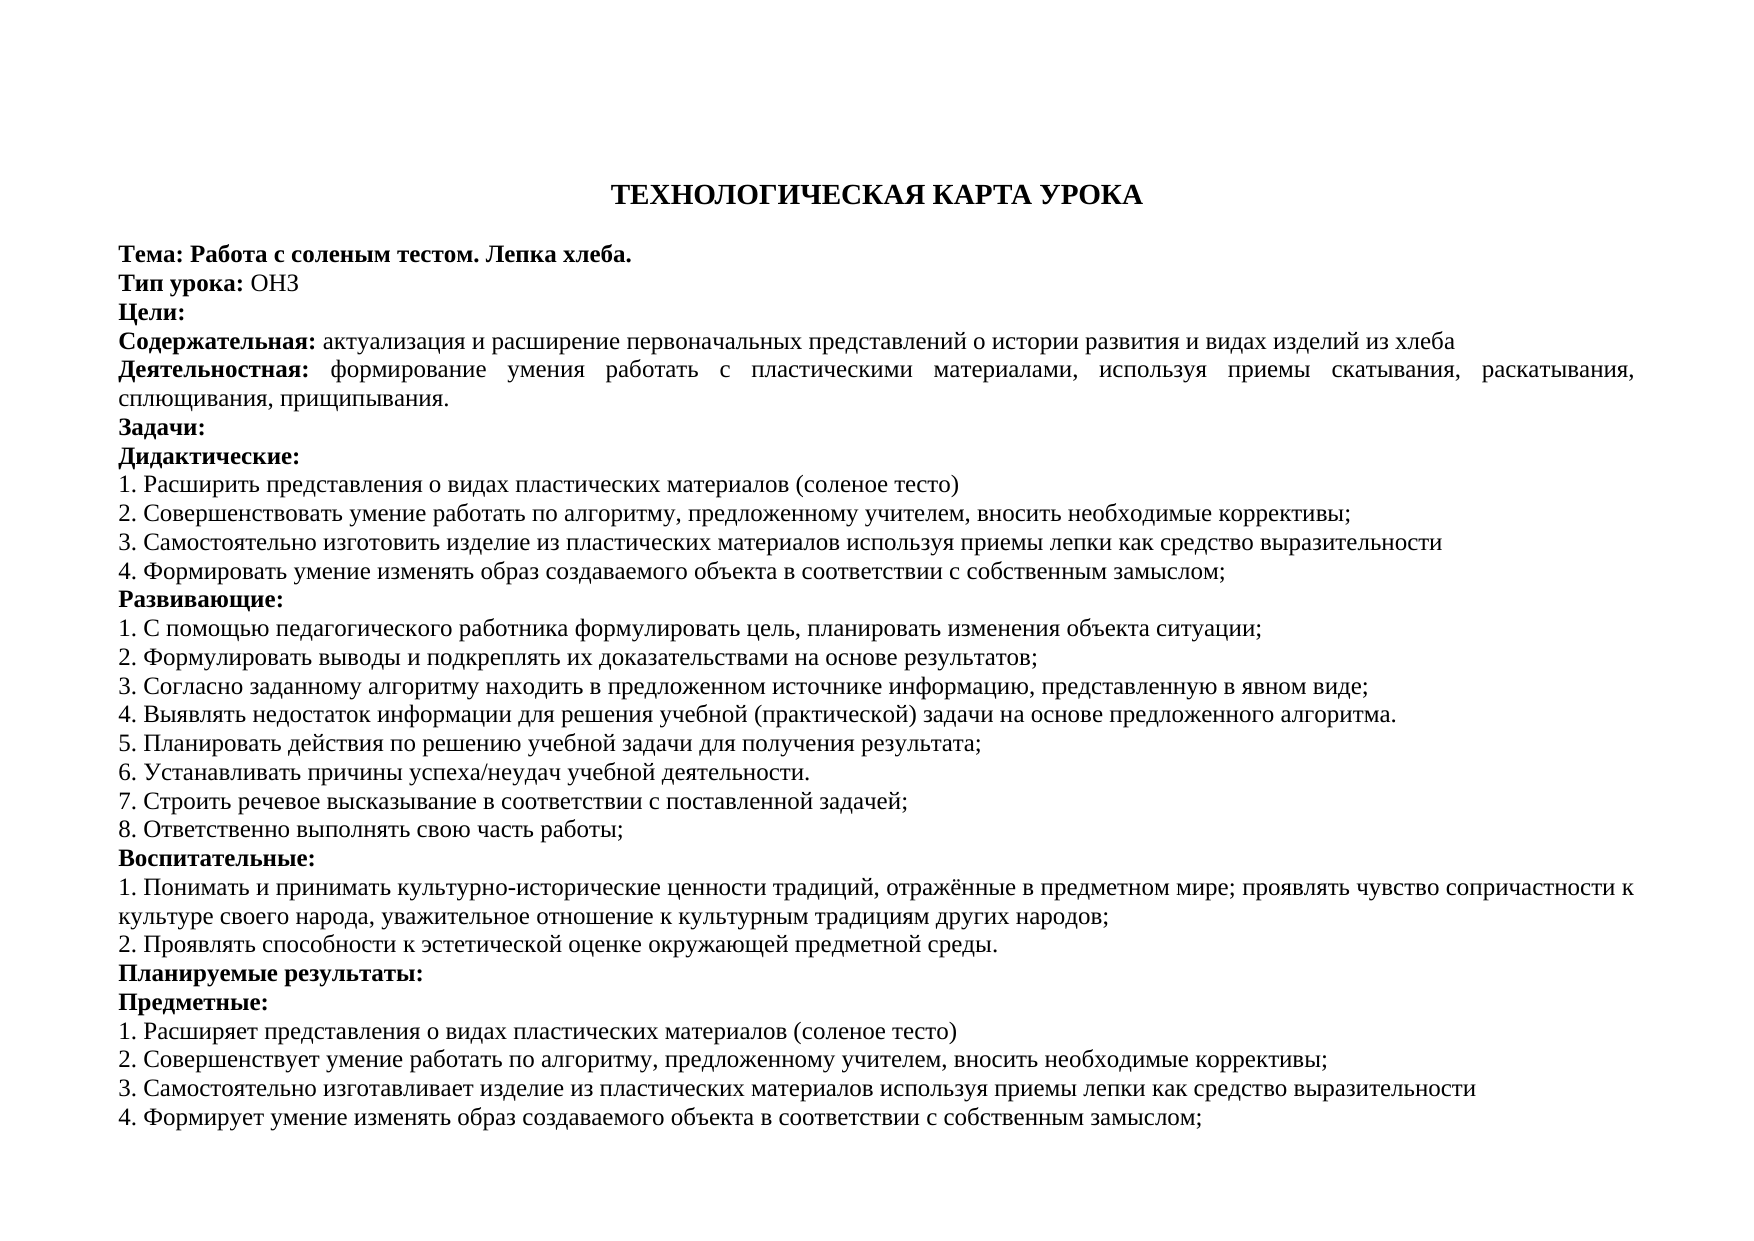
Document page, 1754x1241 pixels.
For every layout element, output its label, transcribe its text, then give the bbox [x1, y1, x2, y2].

text 4. Формировать умение изменять образ создаваемого объекта в соответствии с собственным замыслом; [118, 556, 1636, 584]
text 2. Совершенствует умение работать по алгоритму, предложенному учителем, вносить необходимые коррективы; [118, 1044, 1636, 1073]
text Задачи: [118, 412, 1636, 441]
text 4. Выявлять недостаток информации для решения учебной (практической) задачи на основе предложенного алгоритма. [118, 699, 1636, 728]
text 1. Расширить представления о видах пластических материалов (соленое тесто) [118, 469, 1636, 498]
text 2. Формулировать выводы и подкреплять их доказательствами на основе результатов; [118, 642, 1636, 671]
text Предметные: [118, 987, 1636, 1016]
text 5. Планировать действия по решению учебной задачи для получения результата; [118, 728, 1636, 757]
text 6. Устанавливать причины успеха/неудач учебной деятельности. [118, 757, 1636, 786]
text Дидактические: [118, 441, 1636, 469]
text 3. Согласно заданному алгоритму находить в предложенном источнике информацию, представленную в явном виде; [118, 671, 1636, 699]
text 1. Расширяет представления о видах пластических материалов (соленое тесто) [118, 1016, 1636, 1044]
text 3. Самостоятельно изготавливает изделие из пластических материалов используя приемы лепки как средство выразительности [118, 1073, 1636, 1102]
text Содержательная: актуализация и расширение первоначальных представлений о истории развития и видах изделий из хлеба [118, 326, 1636, 354]
text 8. Ответственно выполнять свою часть работы; [118, 814, 1636, 843]
text Тема: Работа с соленым тестом. Лепка хлеба. [118, 239, 1636, 268]
text ТЕХНОЛОГИЧЕСКАЯ КАРТА УРОКА [118, 177, 1636, 211]
text 1. Понимать и принимать культурно-исторические ценности традиций, отражённые в предметном мире; проявлять чувство сопричастности к культуре своего народа, уважительное отношение к культурным традициям других народов; [118, 872, 1636, 929]
text Развивающие: [118, 584, 1636, 613]
text Цели: [118, 297, 1636, 326]
text 7. Строить речевое высказывание в соответствии с поставленной задачей; [118, 786, 1636, 814]
text Воспитательные: [118, 843, 1636, 872]
text 2. Проявлять способности к эстетической оценке окружающей предметной среды. [118, 929, 1636, 958]
text 2. Совершенствовать умение работать по алгоритму, предложенному учителем, вносить необходимые коррективы; [118, 498, 1636, 527]
text Планируемые результаты: [118, 958, 1636, 987]
text 4. Формирует умение изменять образ создаваемого объекта в соответствии с собственным замыслом; [118, 1102, 1636, 1131]
text 1. С помощью педагогического работника формулировать цель, планировать изменения объекта ситуации; [118, 613, 1636, 642]
text Тип урока: ОНЗ [118, 268, 1636, 297]
text Деятельностная: формирование умения работать с пластическими материалами, используя приемы скатывания, раскатывания, сплющивания, прищипывания. [118, 354, 1636, 412]
text 3. Самостоятельно изготовить изделие из пластических материалов используя приемы лепки как средство выразительности [118, 527, 1636, 556]
